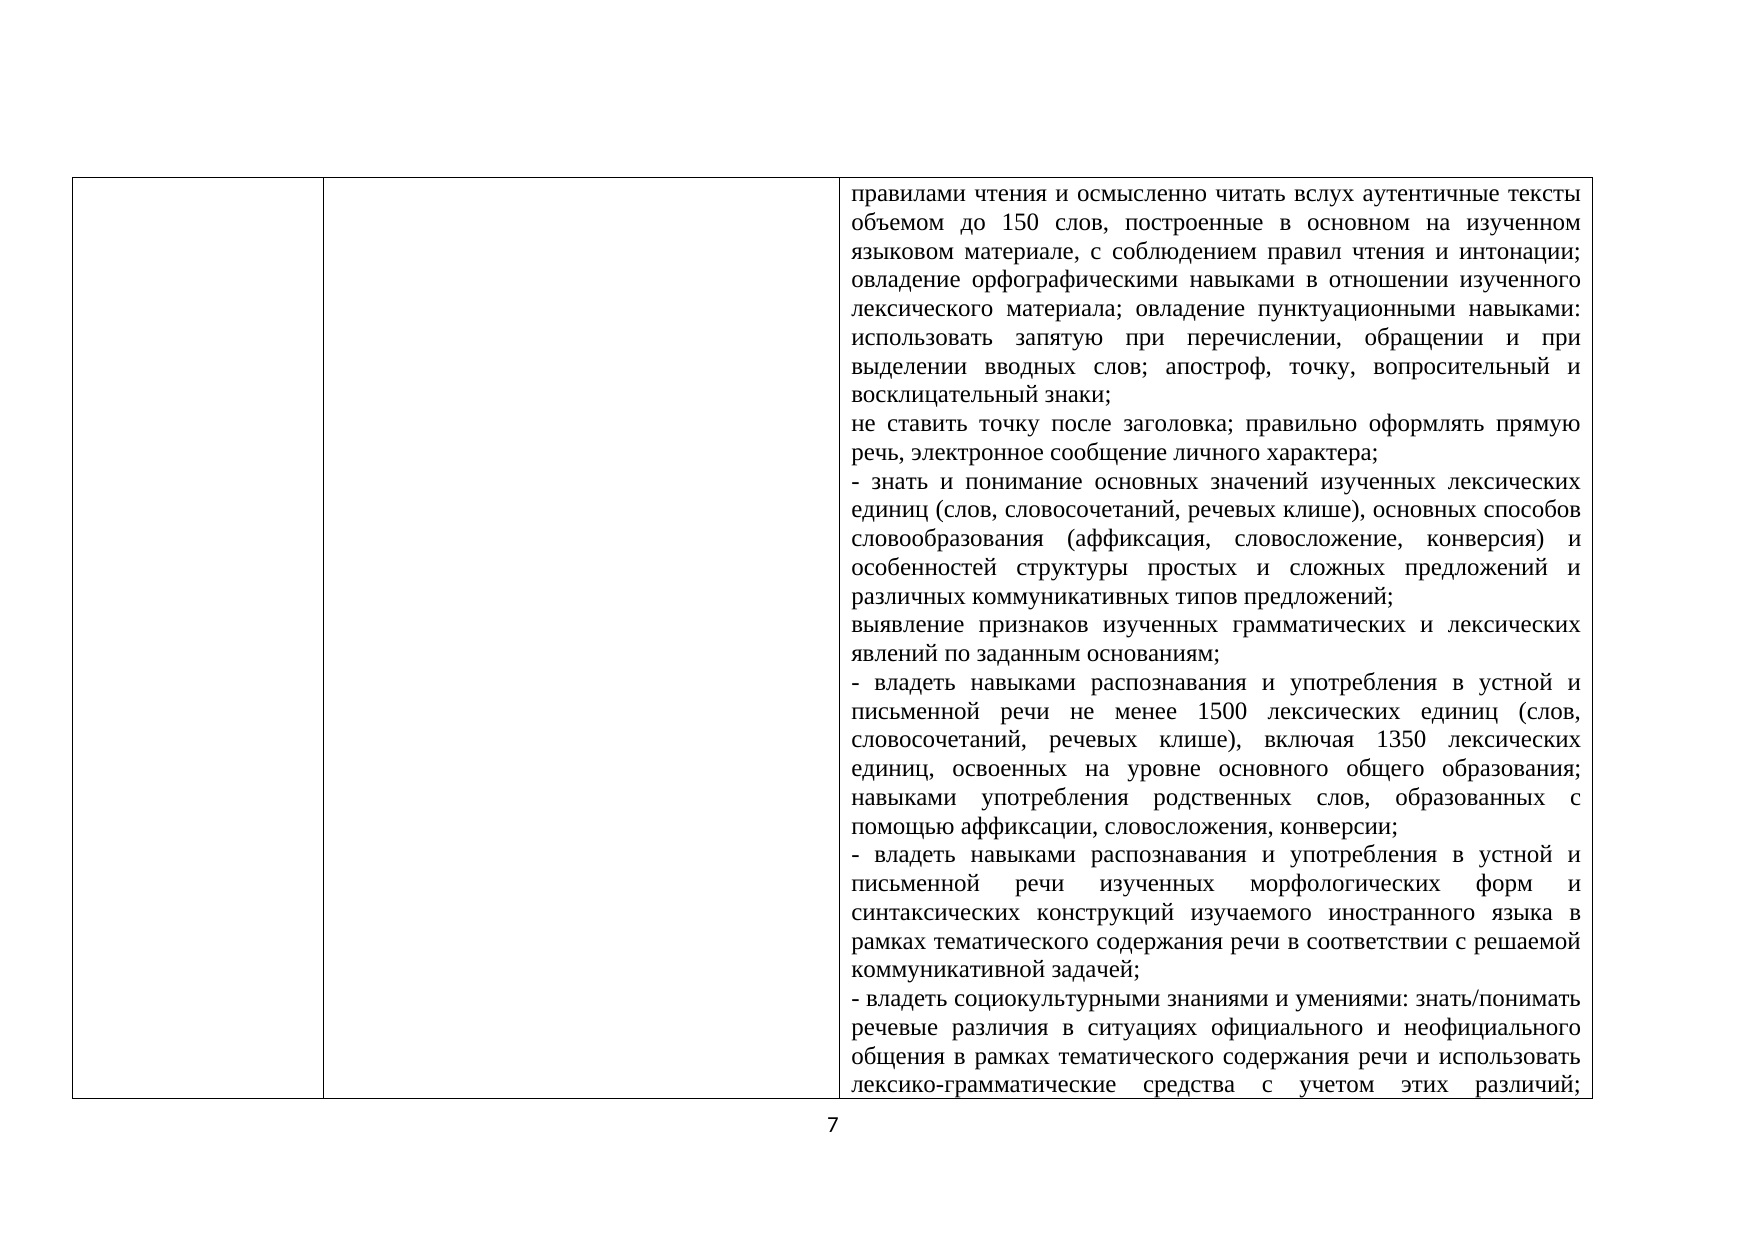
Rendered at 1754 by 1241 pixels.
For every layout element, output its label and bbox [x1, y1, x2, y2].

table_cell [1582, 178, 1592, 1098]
table_cell [73, 178, 323, 1098]
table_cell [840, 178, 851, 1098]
table_cell [324, 178, 839, 1098]
